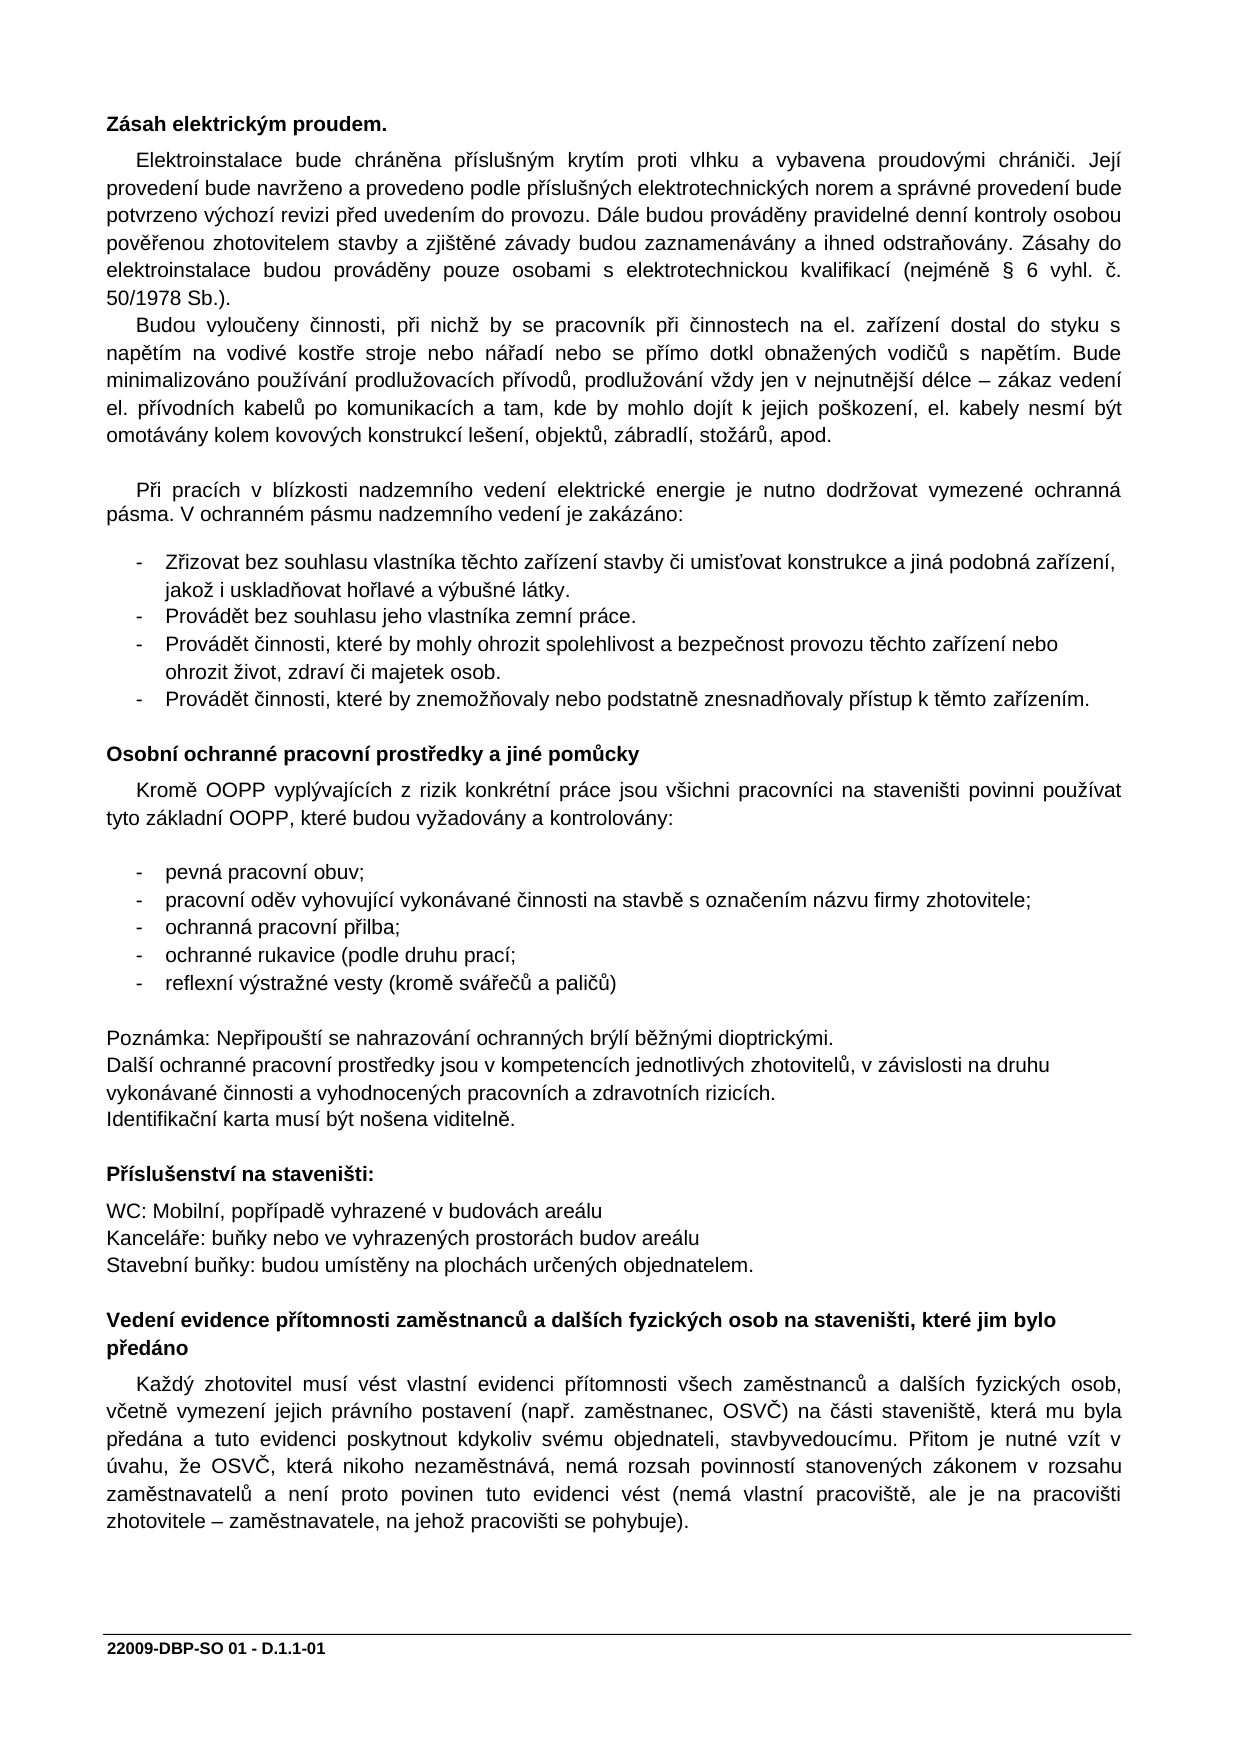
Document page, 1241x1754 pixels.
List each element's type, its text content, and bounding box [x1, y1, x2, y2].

list Provádět bez souhlasu jeho vlastníka zemní práce. [136, 605, 1184, 628]
text Další ochranné pracovní prostředky jsou v kompetencích jednotlivých zhotovitelů, v závislosti na druhu vykonávané činnosti a vyhodnocených pracovních a zdravotních rizicích. [106, 1053, 1138, 1104]
text Budou vyloučeny činnosti, při nichž by se pracovník při činnostech na el. zařízení dostal do styku s napětím na vodivé kostře stroje nebo nářadí nebo se přímo dotkl obnažených vodičů s napětím. Bude minimalizováno používání prodlužovacích přívodů, prodlužování vždy jen v nejnutnější délce – zákaz vedení el. přívodních kabelů po komunikacích a tam, kde by mohlo dojít k jejich poškození, el. kabely nesmí být omotávány kolem kovových konstrukcí lešení, objektů, zábradlí, stožárů, apod. [106, 313, 1123, 447]
text Identifikační karta musí být nošena viditelně. [106, 1108, 1184, 1131]
text Elektroinstalace bude chráněna příslušným krytím proti vlhku a vybavena proudovými chrániči. Její provedení bude navrženo a provedeno podle příslušných elektrotechnických norem a správné provedení bude potvrzeno výchozí revizi před uvedením do provozu. Dále budou prováděny pravidelné denní kontroly osobou pověřenou zhotovitelem stavby a zjištěné závady budou zaznamenávány a ihned odstraňovány. Zásahy do elektroinstalace budou prováděny pouze osobami s elektrotechnickou kvalifikací (nejméně § 6 vyhl. č. 50/1978 Sb.). [106, 148, 1123, 309]
list Provádět činnosti, které by mohly ohrozit spolehlivost a bezpečnost provozu těchto zařízení nebo ohrozit život, zdraví či majetek osob. [136, 632, 1123, 683]
list pracovní oděv vyhovující vykonávané činnosti na stavbě s označením názvu firmy zhotovitele; [136, 888, 1184, 912]
list ochranná pracovní přilba; [136, 915, 1184, 939]
text Stavební buňky: budou umístěny na plochách určených objednatelem. [106, 1253, 1184, 1277]
text Kromě OOPP vyplývajících z rizik konkrétní práce jsou všichni pracovníci na staveništi povinni používat tyto základní OOPP, které budou vyžadovány a kontrolovány: [106, 778, 1123, 829]
list ochranné rukavice (podle druhu prací; [136, 943, 1184, 967]
subtitle Zásah elektrickým proudem. [106, 112, 1184, 136]
subtitle Příslušenství na staveništi: [106, 1162, 1184, 1186]
list pevná pracovní obuv; [136, 860, 1184, 884]
list reflexní výstražné vesty (kromě svářečů a paličů) [136, 970, 1184, 994]
subtitle Osobní ochranné pracovní prostředky a jiné pomůcky [106, 742, 1184, 766]
subtitle Vedení evidence přítomnosti zaměstnanců a dalších fyzických osob na staveništi, které jim bylo předáno [106, 1308, 1056, 1359]
list Zřizovat bez souhlasu vlastníka těchto zařízení stavby či umisťovat konstrukce a jiná podobná zařízení, jakož i uskladňovat hořlavé a výbušné látky. [136, 550, 1123, 601]
text WC: Mobilní, popřípadě vyhrazené v budovách areálu Kanceláře: buňky nebo ve vyhrazených prostorách budov areálu [106, 1198, 703, 1250]
text Každý zhotovitel musí vést vlastní evidenci přítomnosti všech zaměstnanců a dalších fyzických osob, včetně vymezení jejich právního postavení (např. zaměstnanec, OSVČ) na části staveniště, která mu byla předána a tuto evidenci poskytnout kdykoliv svému objednateli, stavbyvedoucímu. Přitom je nutné vzít v úvahu, že OSVČ, která nikoho nezaměstnává, nemá rozsah povinností stanovených zákonem v rozsahu zaměstnavatelů a není proto povinen tuto evidenci vést (nemá vlastní pracoviště, ale je na pracovišti zhotovitele – zaměstnavatele, na jehož pracovišti se pohybuje). [106, 1371, 1123, 1533]
list Provádět činnosti, které by znemožňovaly nebo podstatně znesnadňovaly přístup k těmto zařízením. [136, 687, 1184, 711]
text Při pracích v blízkosti nadzemního vedení elektrické energie je nutno dodržovat vymezené ochranná pásma. V ochranném pásmu nadzemního vedení je zakázáno: [106, 478, 1123, 526]
text Poznámka: Nepřipouští se nahrazování ochranných brýlí běžnými dioptrickými. [106, 1025, 1184, 1049]
